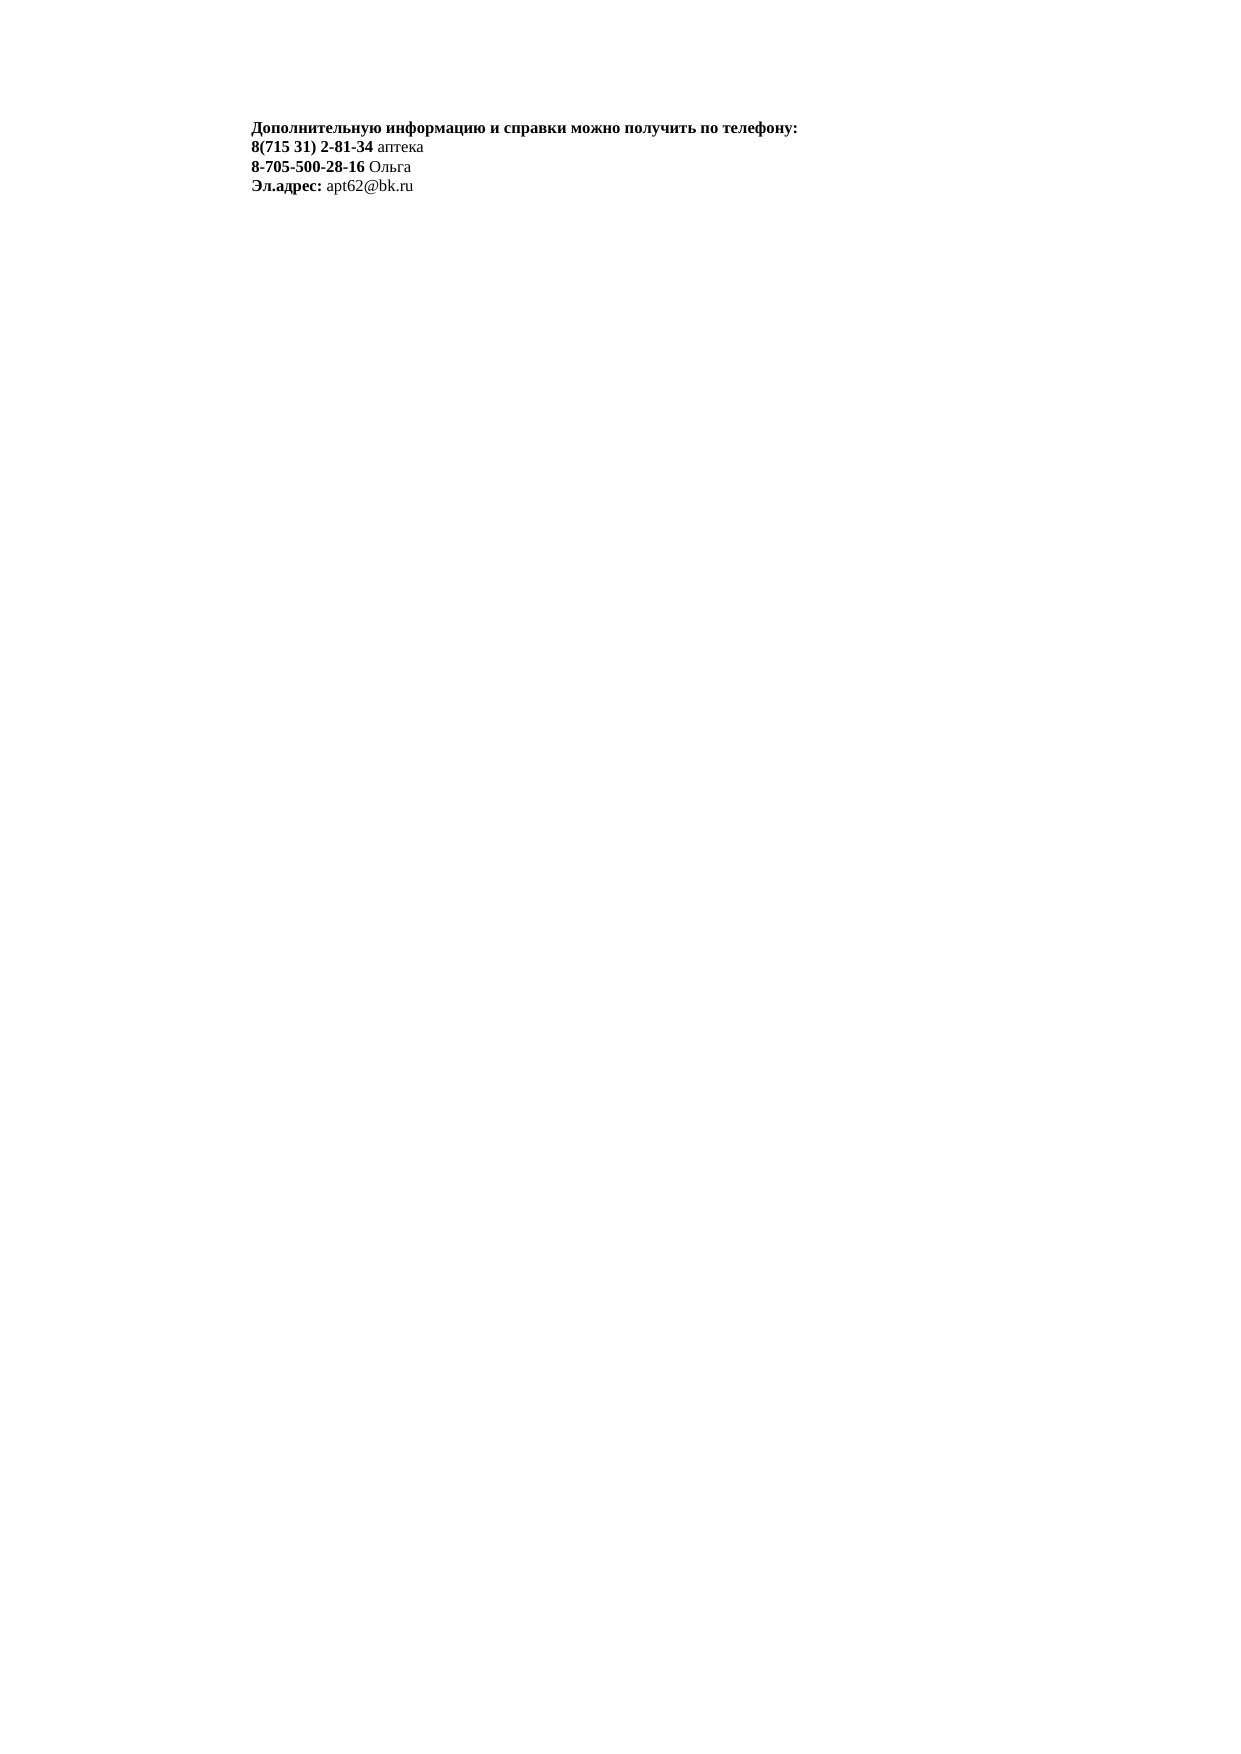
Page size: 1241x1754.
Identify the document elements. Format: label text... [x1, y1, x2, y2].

text Эл.адрес: apt62@bk.ru [177, 176, 1152, 195]
text Дополнительную информацию и справки можно получить по телефону: [177, 118, 1152, 137]
text 8-705-500-28-16 Ольга [177, 156, 1152, 176]
text 8(715 31) 2-81-34 аптека [177, 137, 1152, 156]
